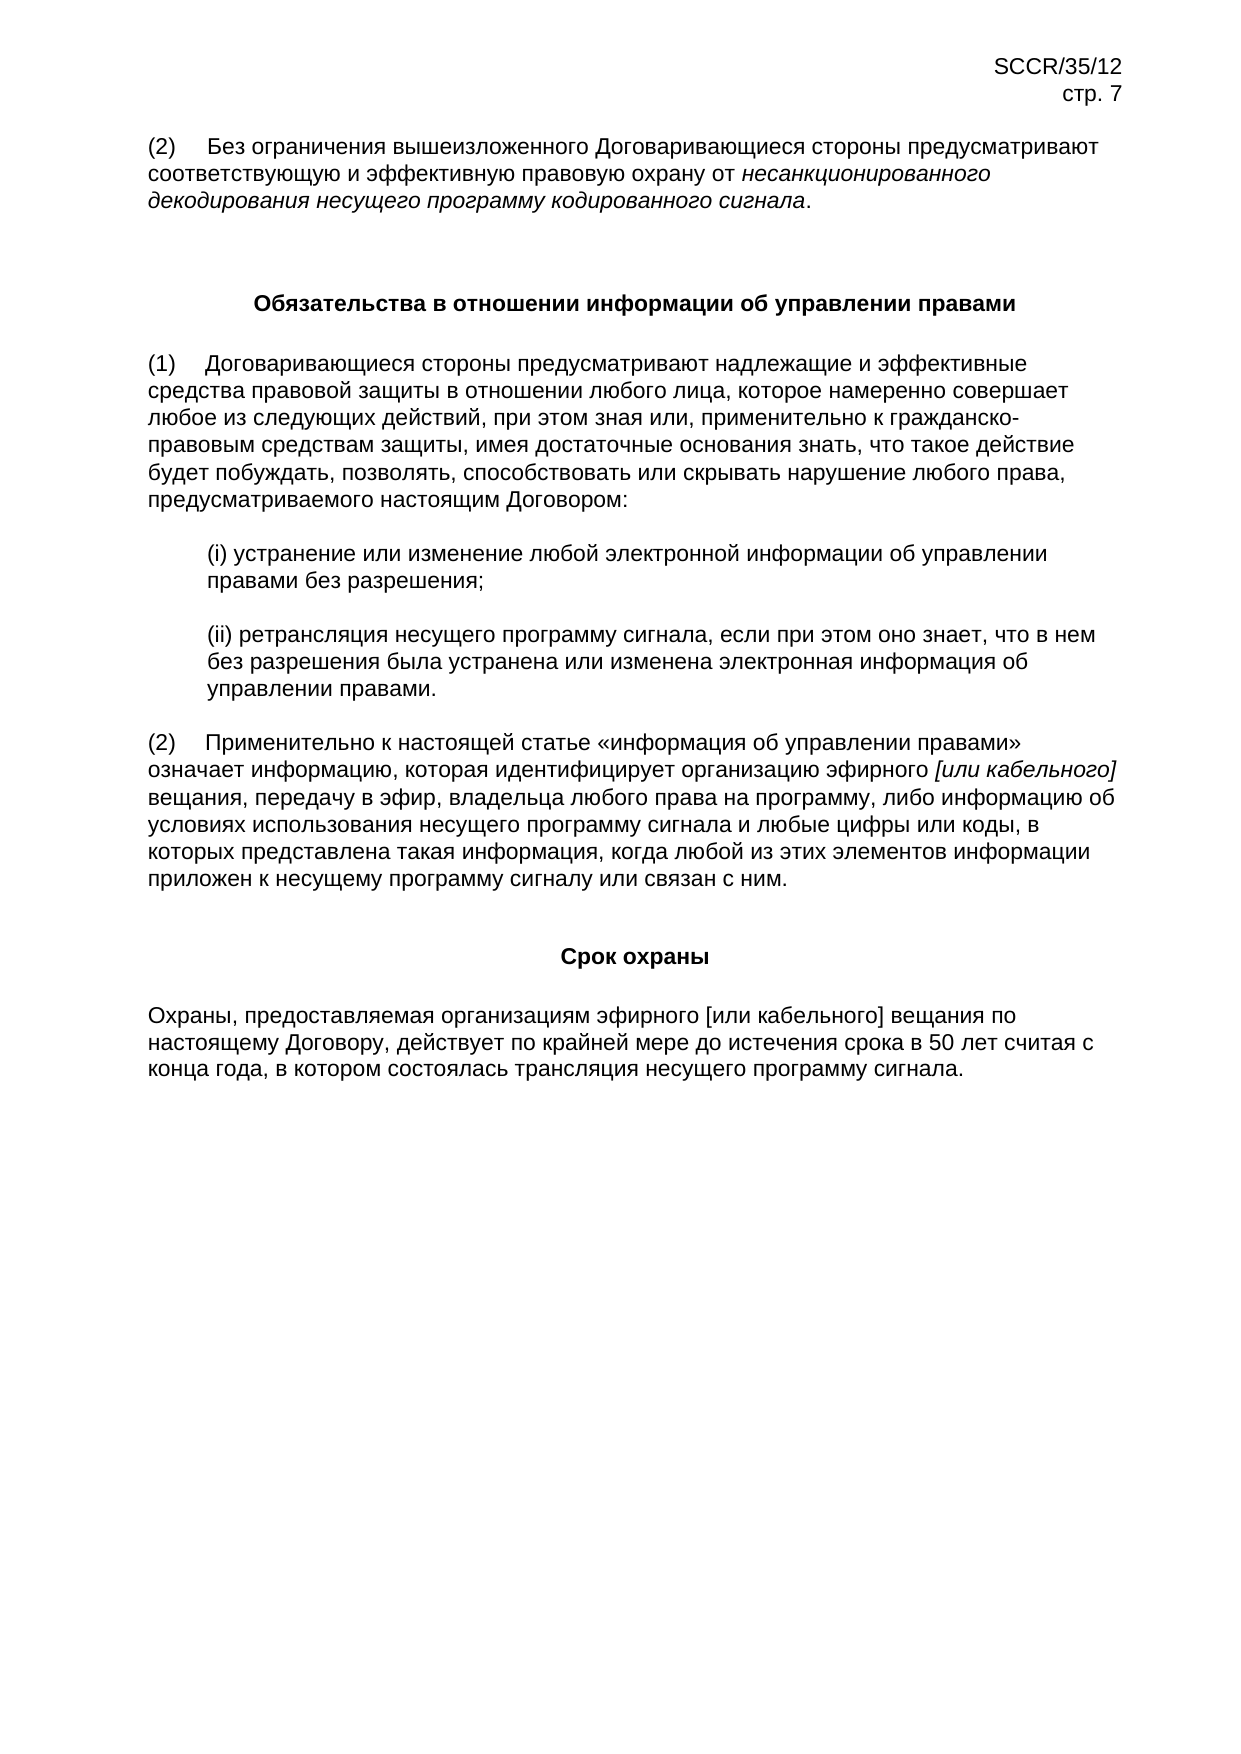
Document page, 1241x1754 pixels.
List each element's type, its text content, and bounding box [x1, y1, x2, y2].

text (1) Договаривающиеся стороны предусматривают надлежащие и эффективные средства правовой защиты в отношении любого лица, которое намеренно совершает любое из следующих действий, при этом зная или, применительно к гражданско-правовым средствам защиты, имея достаточные основания знать, что такое действие будет побуждать, позволять, способствовать или скрывать нарушение любого права, предусматриваемого настоящим Договором: [148, 349, 1122, 512]
subtitle Срок охраны [148, 943, 1122, 969]
text (2) Применительно к настоящей статье «информация об управлении правами» означает информацию, которая идентифицирует организацию эфирного [или кабельного] вещания, передачу в эфир, владельца любого права на программу, либо информацию об условиях использования несущего программу сигнала и любые цифры или коды, в которых представлена такая информация, когда любой из этих элементов информации приложен к несущему программу сигналу или связан с ним. [148, 729, 1122, 891]
text Охраны, предоставляемая организациям эфирного [или кабельного] вещания по настоящему Договору, действует по крайней мере до истечения срока в 50 лет считая с конца года, в котором состоялась трансляция несущего программу сигнала. [148, 1002, 1122, 1081]
text (i) устранение или изменение любой электронной информации об управлении правами без разрешения; [207, 539, 1122, 593]
text (ii) ретрансляция несущего программу сигнала, если при этом оно знает, что в нем без разрешения была устранена или изменена электронная информация об управлении правами. [207, 620, 1122, 702]
text (2) Без ограничения вышеизложенного Договаривающиеся стороны предусматривают соответствующую и эффективную правовую охрану от несанкционированного декодирования несущего программу кодированного сигнала. [148, 132, 1122, 213]
subtitle Обязательства в отношении информации об управлении правами [148, 290, 1122, 316]
